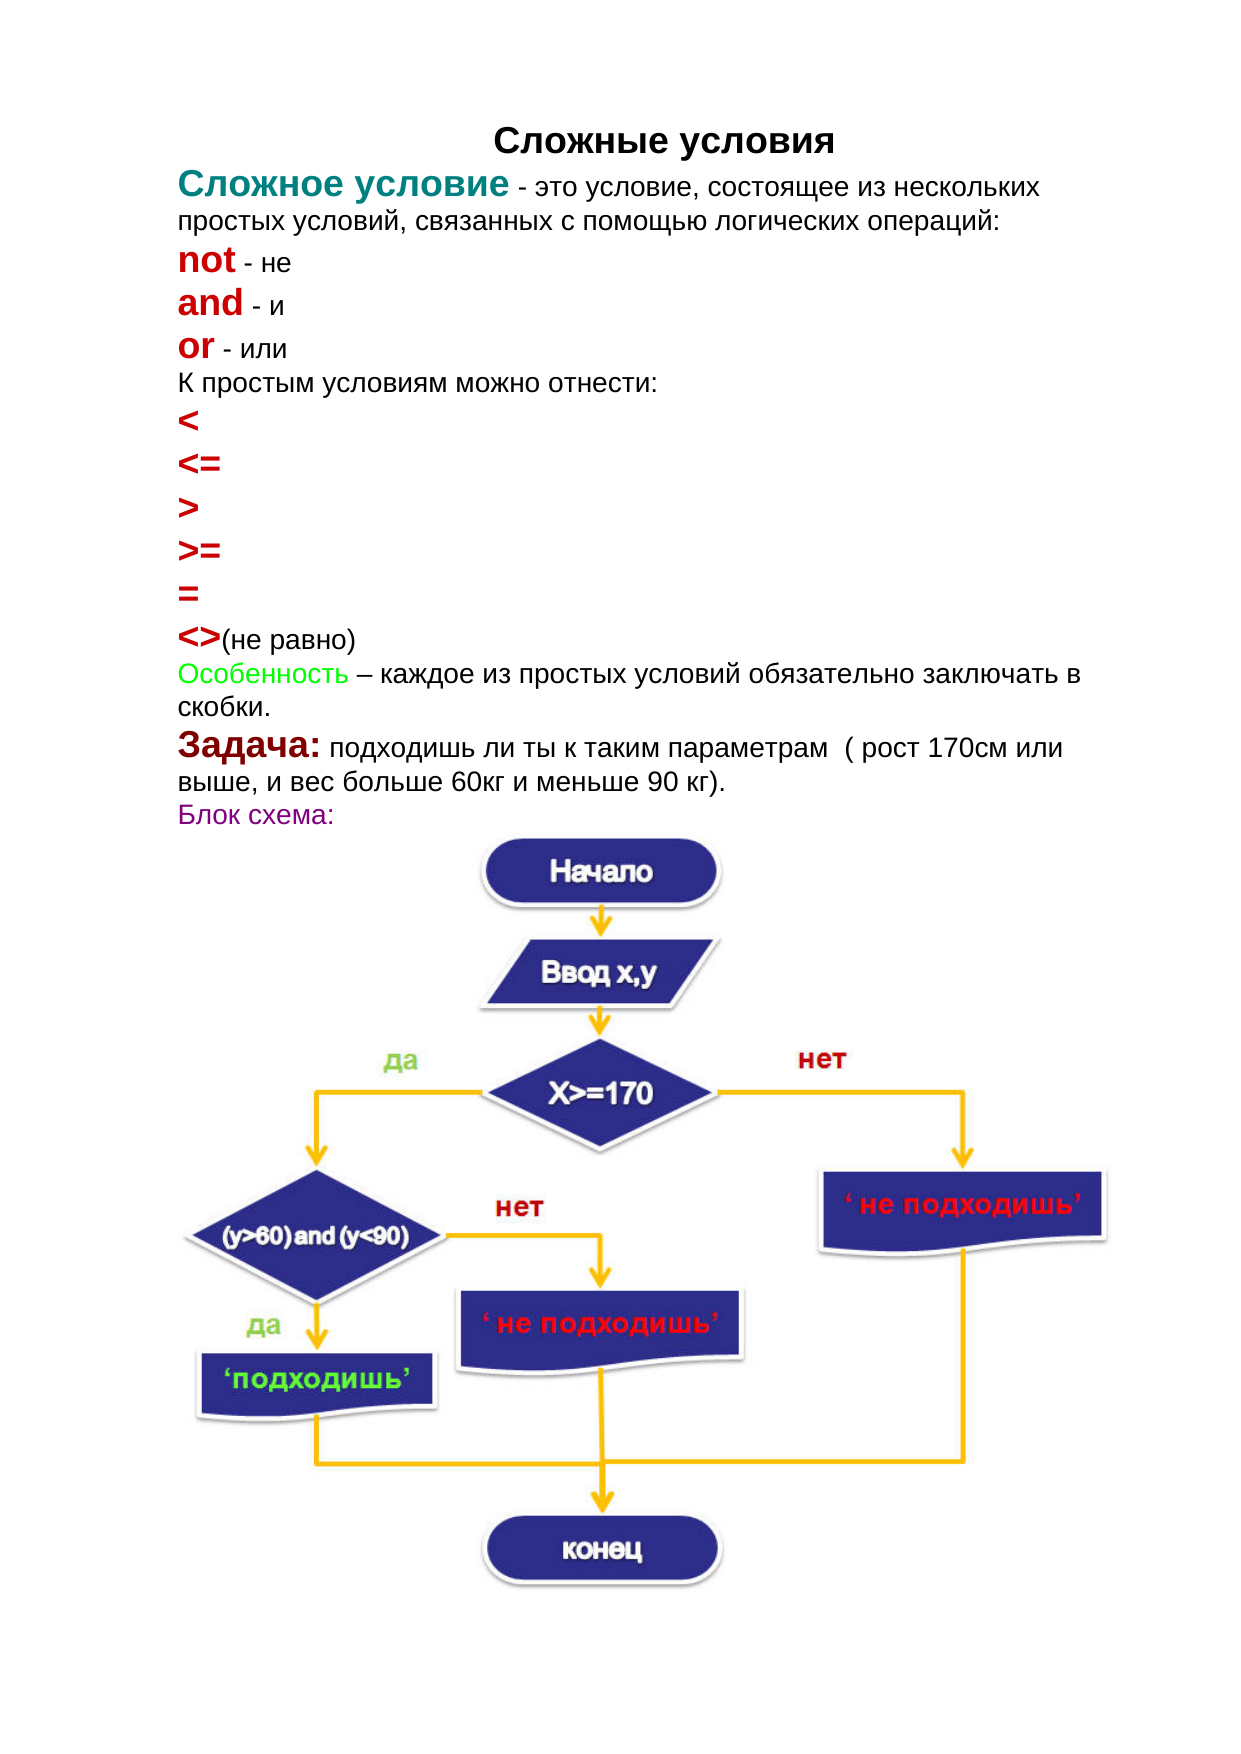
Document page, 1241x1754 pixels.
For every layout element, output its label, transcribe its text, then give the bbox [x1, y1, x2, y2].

text < [177, 398, 1152, 442]
text = [177, 571, 1152, 614]
text Задача: подходишь ли ты к таким параметрам ( рост 170см или выше, и вес больше 60кг и меньше 90 кг). [177, 722, 1152, 798]
text >= [177, 528, 1152, 571]
text not - не [177, 237, 1152, 280]
text and - и [177, 280, 1152, 323]
text Сложные условия [177, 118, 1152, 161]
text Блок схема: [177, 798, 1152, 830]
text Особенность – каждое из простых условий обязательно заключать в скобки. [177, 657, 1152, 722]
text К простым условиям можно отнести: [177, 366, 1152, 398]
picture [177, 830, 1114, 1594]
text <= [177, 442, 1152, 485]
text Сложное условие - это условие, состоящее из нескольких простых условий, связанных с помощью логических операций: [177, 161, 1152, 237]
text > [177, 485, 1152, 528]
text or - или [177, 323, 1152, 366]
text <>(не равно) [177, 614, 1152, 657]
